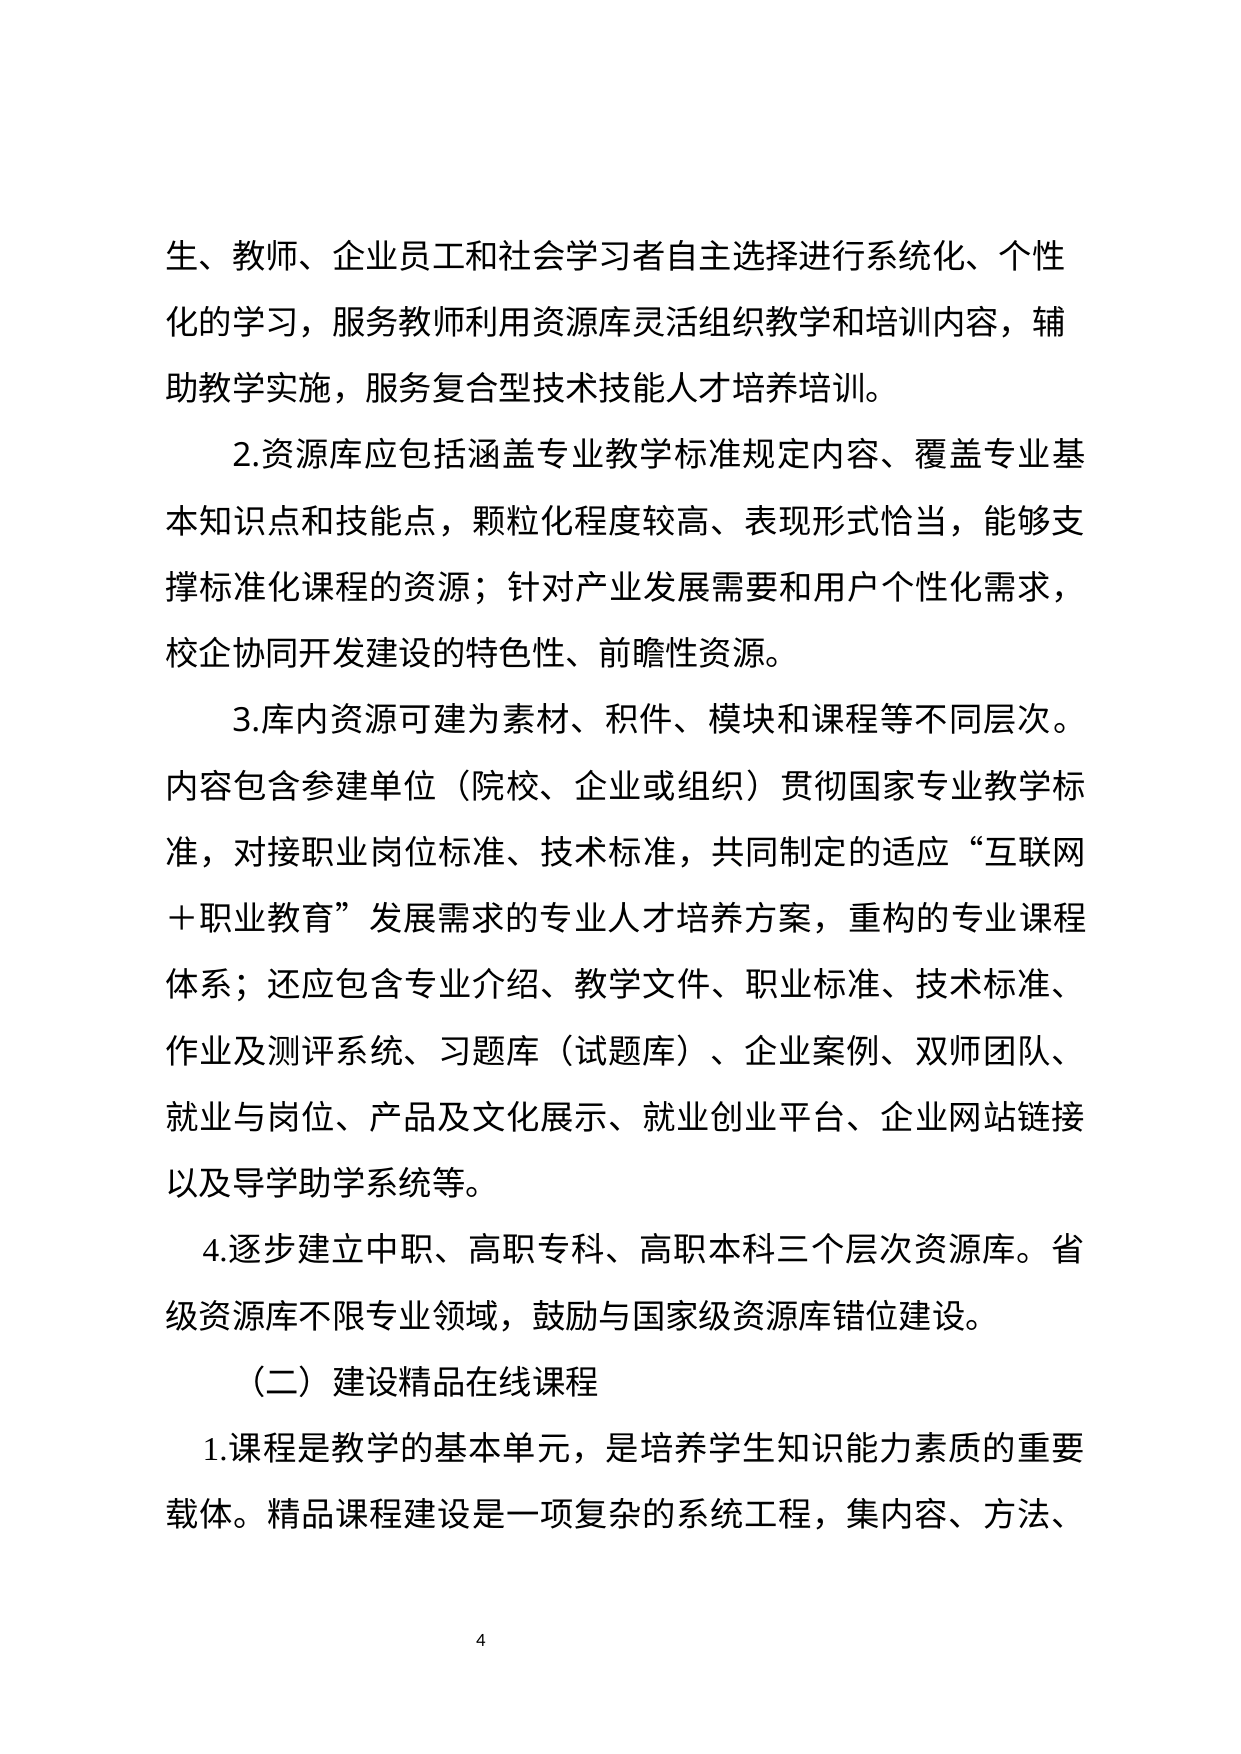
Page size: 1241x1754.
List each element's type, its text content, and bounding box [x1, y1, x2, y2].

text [165, 220, 1087, 419]
text （二）建设精品在线课程 [165, 1347, 1087, 1413]
text 2.资源库应包括涵盖专业教学标准规定内容、覆盖专业基本知识点和技能点，颗粒化程度较高、表现形式恰当，能够支撑标准化课程的资源；针对产业发展需要和用户个性化需求，校企协同开发建设的特色性、前瞻性资源。 [165, 419, 1087, 684]
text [165, 1413, 1087, 1545]
text 4.逐步建立中职、高职专科、高职本科三个层次资源库。省级资源库不限专业领域，鼓励与国家级资源库错位建设。 [165, 1214, 1087, 1347]
text 3.库内资源可建为素材、积件、模块和课程等不同层次。内容包含参建单位（院校、企业或组织）贯彻国家专业教学标准，对接职业岗位标准、技术标准，共同制定的适应“互联网＋职业教育”发展需求的专业人才培养方案，重构的专业课程体系；还应包含专业介绍、教学文件、职业标准、技术标准、作业及测评系统、习题库（试题库）、企业案例、双师团队、就业与岗位、产品及文化展示、就业创业平台、企业网站链接以及导学助学系统等。 [165, 684, 1087, 1214]
